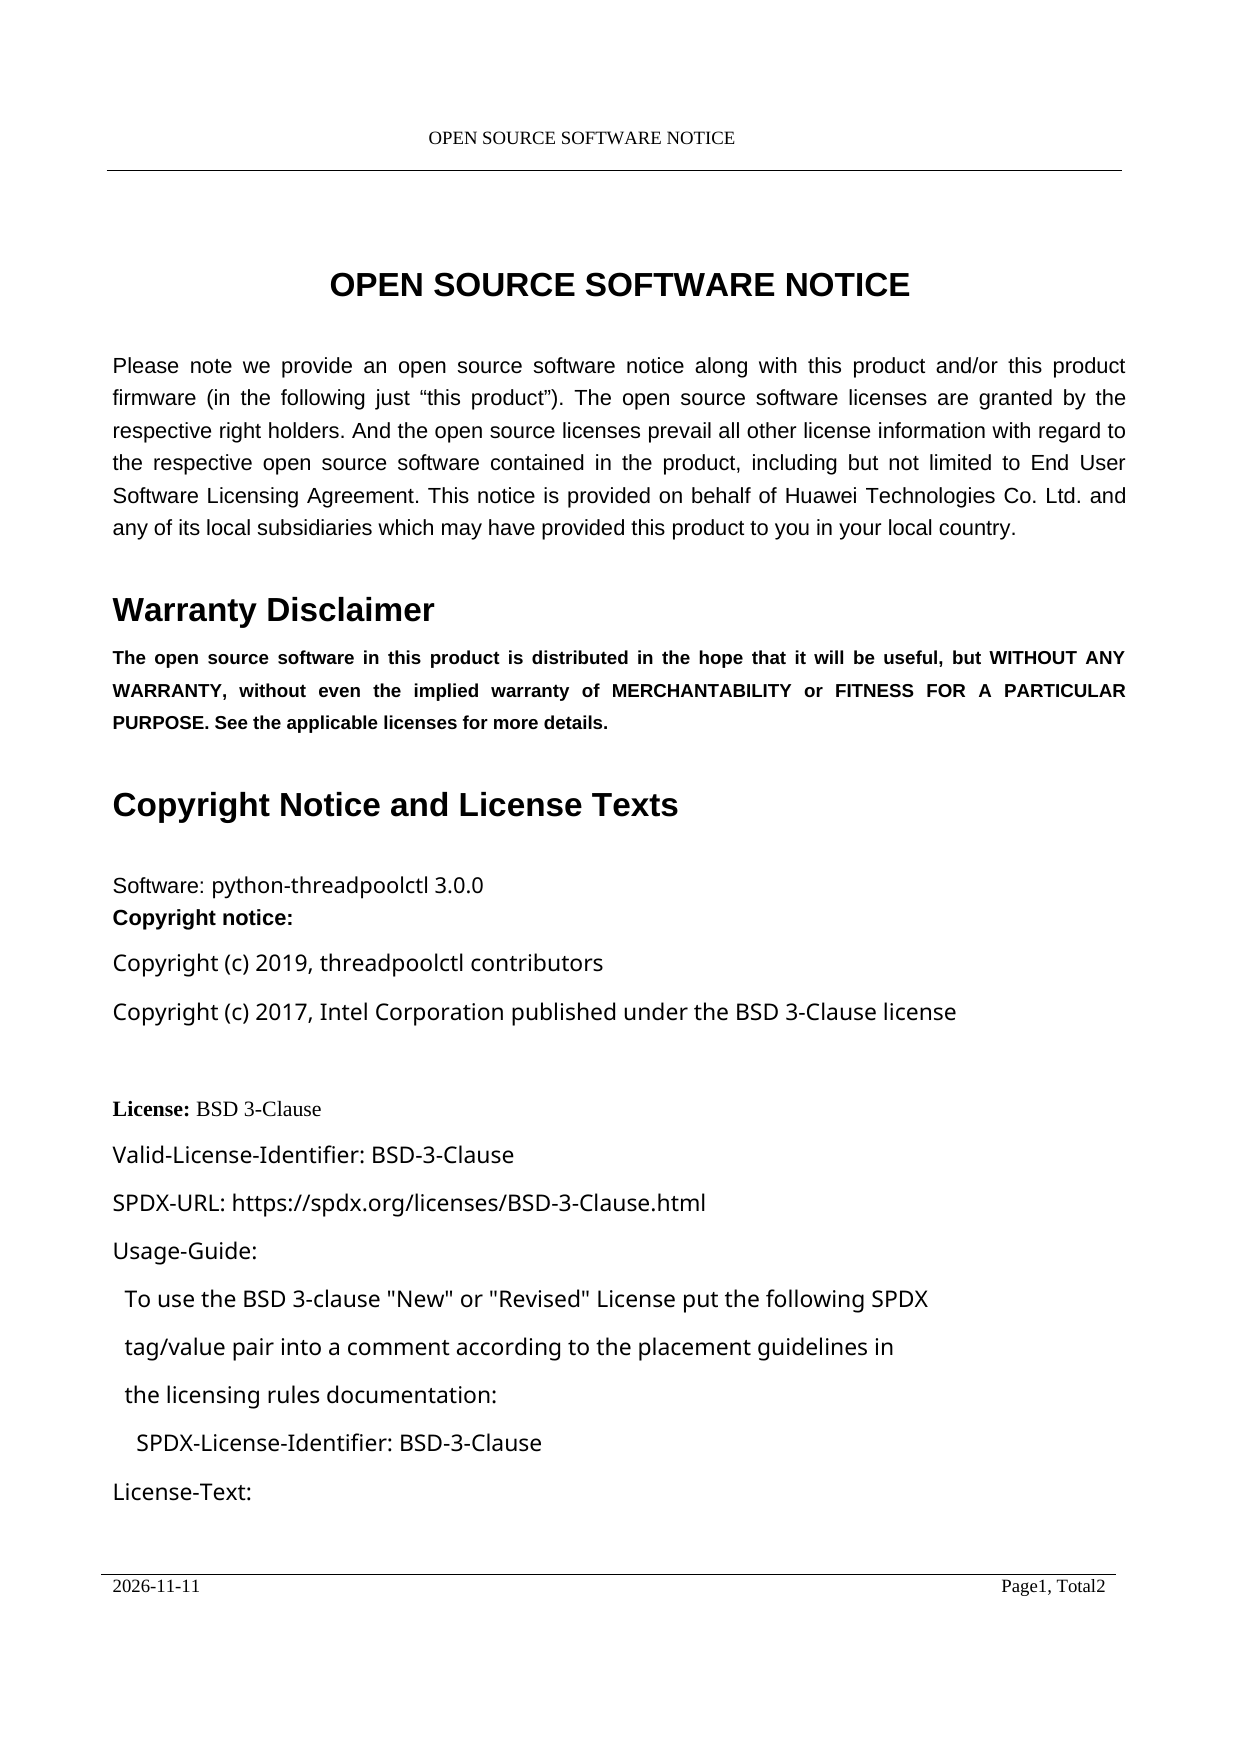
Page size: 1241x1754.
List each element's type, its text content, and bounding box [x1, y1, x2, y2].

text Copyright notice: [112, 901, 1128, 934]
text OPEN SOURCE SOFTWARE NOTICE [112, 251, 1128, 316]
text Copyright Notice and License Texts [112, 771, 1128, 836]
text Valid-License-Identifier: BSD-3-Clause [112, 1138, 1128, 1170]
text The open source software in this product is distributed in the hope that it will be useful, but WITHOUT ANY WARRANTY, without even the implied warranty of MERCHANTABILITY or FITNESS FOR A PARTICULAR PURPOSE. See the applicable licenses for more details. [112, 641, 1128, 739]
text the licensing rules documentation: [112, 1378, 1128, 1411]
text tag/value pair into a comment according to the placement guidelines in [112, 1330, 1128, 1363]
text SPDX-License-Identifier: BSD-3-Clause [112, 1427, 1128, 1459]
text Please note we provide an open source software notice along with this product and/or this product firmware (in the following just “this product”). The open source software licenses are granted by the respective right holders. And the open source licenses prevail all other license information with regard to the respective open source software contained in the product, including but not limited to End User Software Licensing Agreement. This notice is provided on behalf of Huawei Technologies Co. Ltd. and any of its local subsidiaries which may have provided this product to you in your local country. [112, 349, 1128, 544]
text Usage-Guide: [112, 1234, 1128, 1267]
text To use the BSD 3-clause "New" or "Revised" License put the following SPDX [112, 1282, 1128, 1315]
text SPDX-URL: https://spdx.org/licenses/BSD-3-Clause.html [112, 1186, 1128, 1218]
text Warranty Disclaimer [112, 576, 1128, 641]
text License-Text: [112, 1475, 1128, 1507]
text Software: python-threadpoolctl 3.0.0 [112, 869, 1128, 901]
text Copyright (c) 2019, threadpoolctl contributors Copyright (c) 2017, Intel Corporation published under the BSD 3-Clause license [112, 947, 1128, 1077]
text License: BSD 3-Clause [112, 1093, 1128, 1125]
